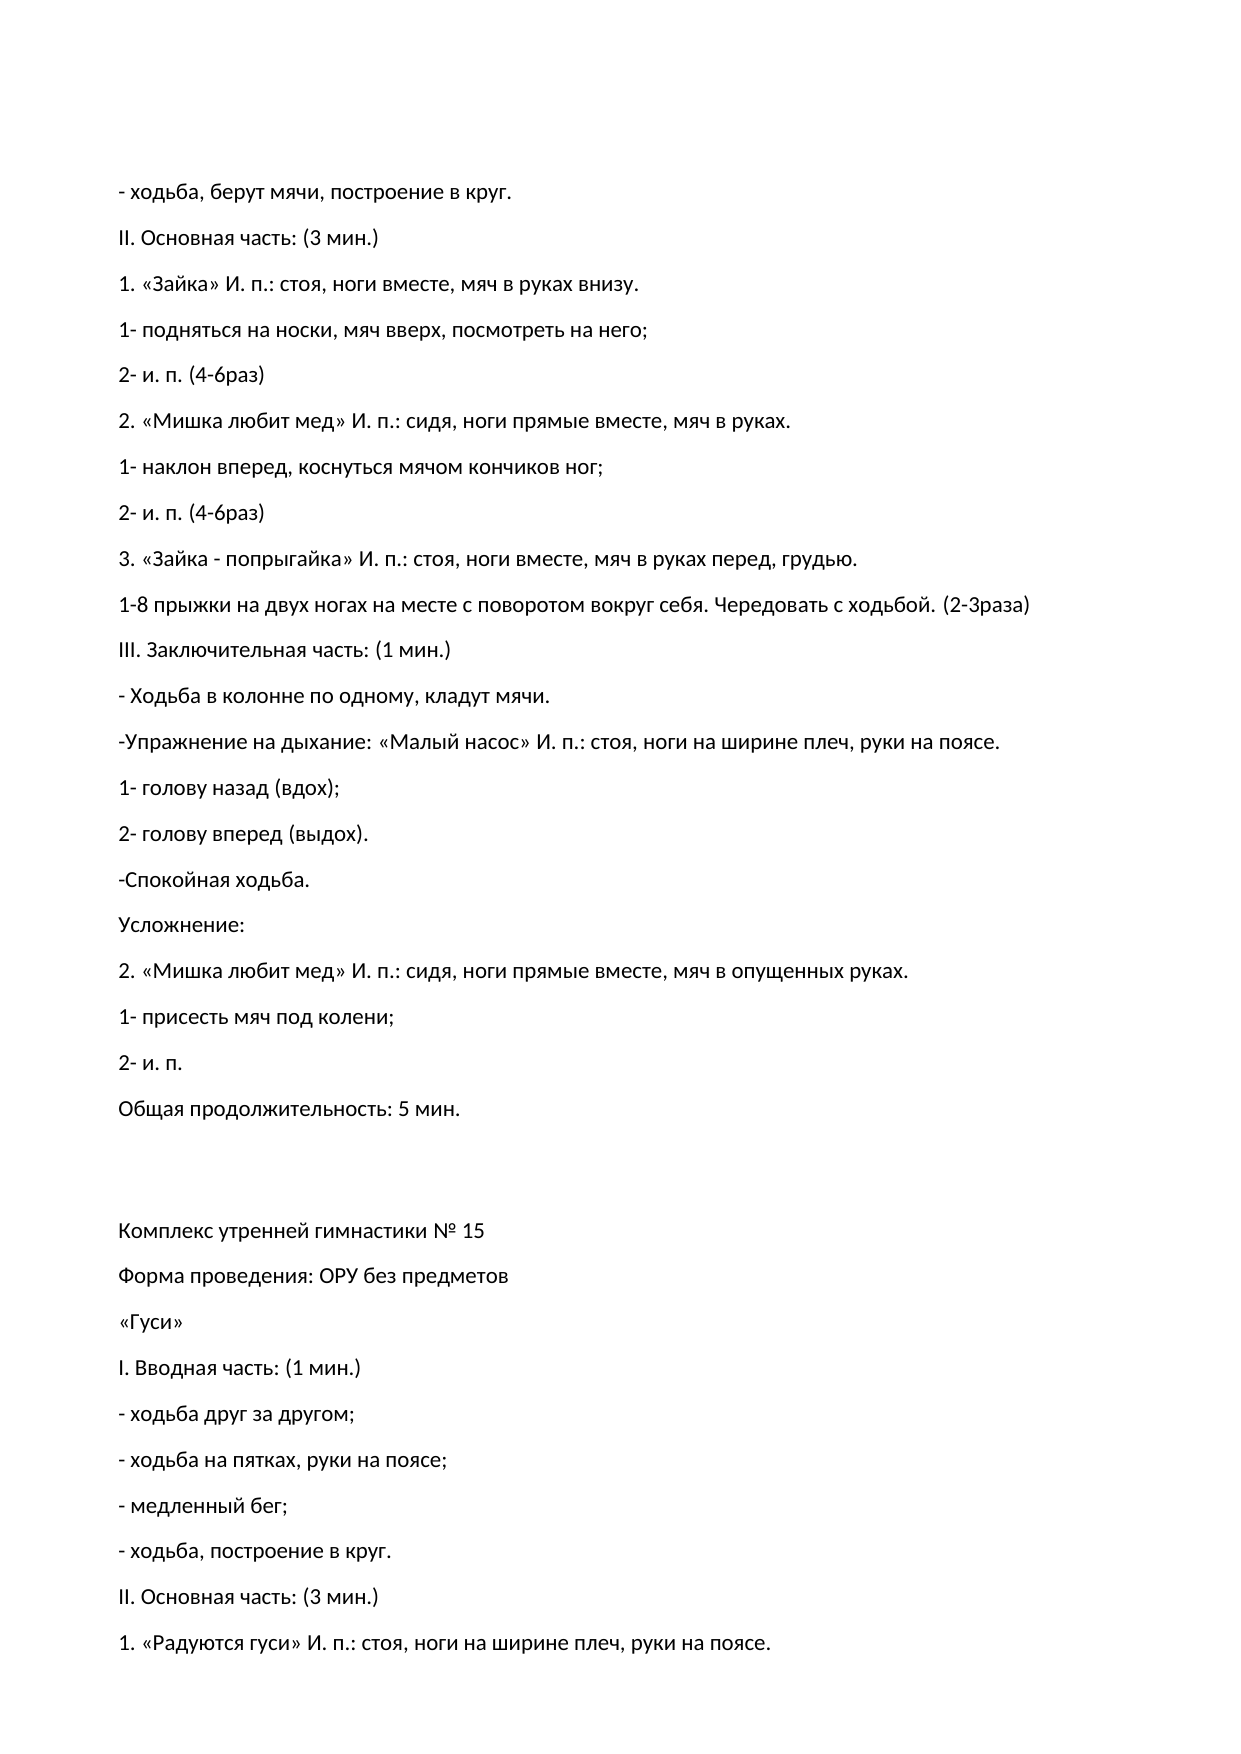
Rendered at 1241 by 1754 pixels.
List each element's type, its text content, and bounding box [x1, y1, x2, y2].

text «Гуси» [118, 1307, 1122, 1335]
text I. Вводная часть: (1 мин.) [118, 1353, 1122, 1381]
text - ходьба, берут мячи, построение в круг. [118, 177, 1122, 205]
text -Упражнение на дыхание: «Малый насос» И. п.: стоя, ноги на ширине плеч, руки на поясе. [118, 727, 1122, 755]
text 1. «Радуются гуси» И. п.: стоя, ноги на ширине плеч, руки на поясе. [118, 1628, 1122, 1656]
text Комплекс утренней гимнастики № 15 [118, 1216, 1122, 1244]
text III. Заключительная часть: (1 мин.) [118, 636, 1122, 663]
text - ходьба на пятках, руки на поясе; [118, 1445, 1122, 1473]
text 1- наклон вперед, коснуться мячом кончиков ног; [118, 452, 1122, 480]
text Форма проведения: ОРУ без предметов [118, 1262, 1122, 1289]
text 2- и. п. (4-6раз) [118, 498, 1122, 526]
text 1- присесть мяч под колени; [118, 1002, 1122, 1030]
text 2- и. п. (4-6раз) [118, 361, 1122, 388]
text Усложнение: [118, 911, 1122, 938]
text 2- голову вперед (выдох). [118, 819, 1122, 847]
text 1- голову назад (вдох); [118, 773, 1122, 801]
text - Ходьба в колонне по одному, кладут мячи. [118, 681, 1122, 709]
text 1. «Зайка» И. п.: стоя, ноги вместе, мяч в руках внизу. [118, 269, 1122, 297]
text - медленный бег; [118, 1491, 1122, 1519]
text 1- подняться на носки, мяч вверх, посмотреть на него; [118, 315, 1122, 343]
text Общая продолжительность: 5 мин. [118, 1094, 1122, 1122]
text II. Основная часть: (3 мин.) [118, 223, 1122, 251]
text 2. «Мишка любит мед» И. п.: сидя, ноги прямые вместе, мяч в руках. [118, 406, 1122, 434]
text II. Основная часть: (3 мин.) [118, 1582, 1122, 1610]
text 3. «Зайка - попрыгайка» И. п.: стоя, ноги вместе, мяч в руках перед, грудью. [118, 544, 1122, 572]
text 2. «Мишка любит мед» И. п.: сидя, ноги прямые вместе, мяч в опущенных руках. [118, 956, 1122, 984]
text - ходьба, построение в круг. [118, 1537, 1122, 1564]
text -Спокойная ходьба. [118, 865, 1122, 893]
text 1-8 прыжки на двух ногах на месте с поворотом вокруг себя. Чередовать с ходьбой. (2-3раза) [118, 590, 1122, 618]
text - ходьба друг за другом; [118, 1399, 1122, 1427]
text 2- и. п. [118, 1048, 1122, 1076]
